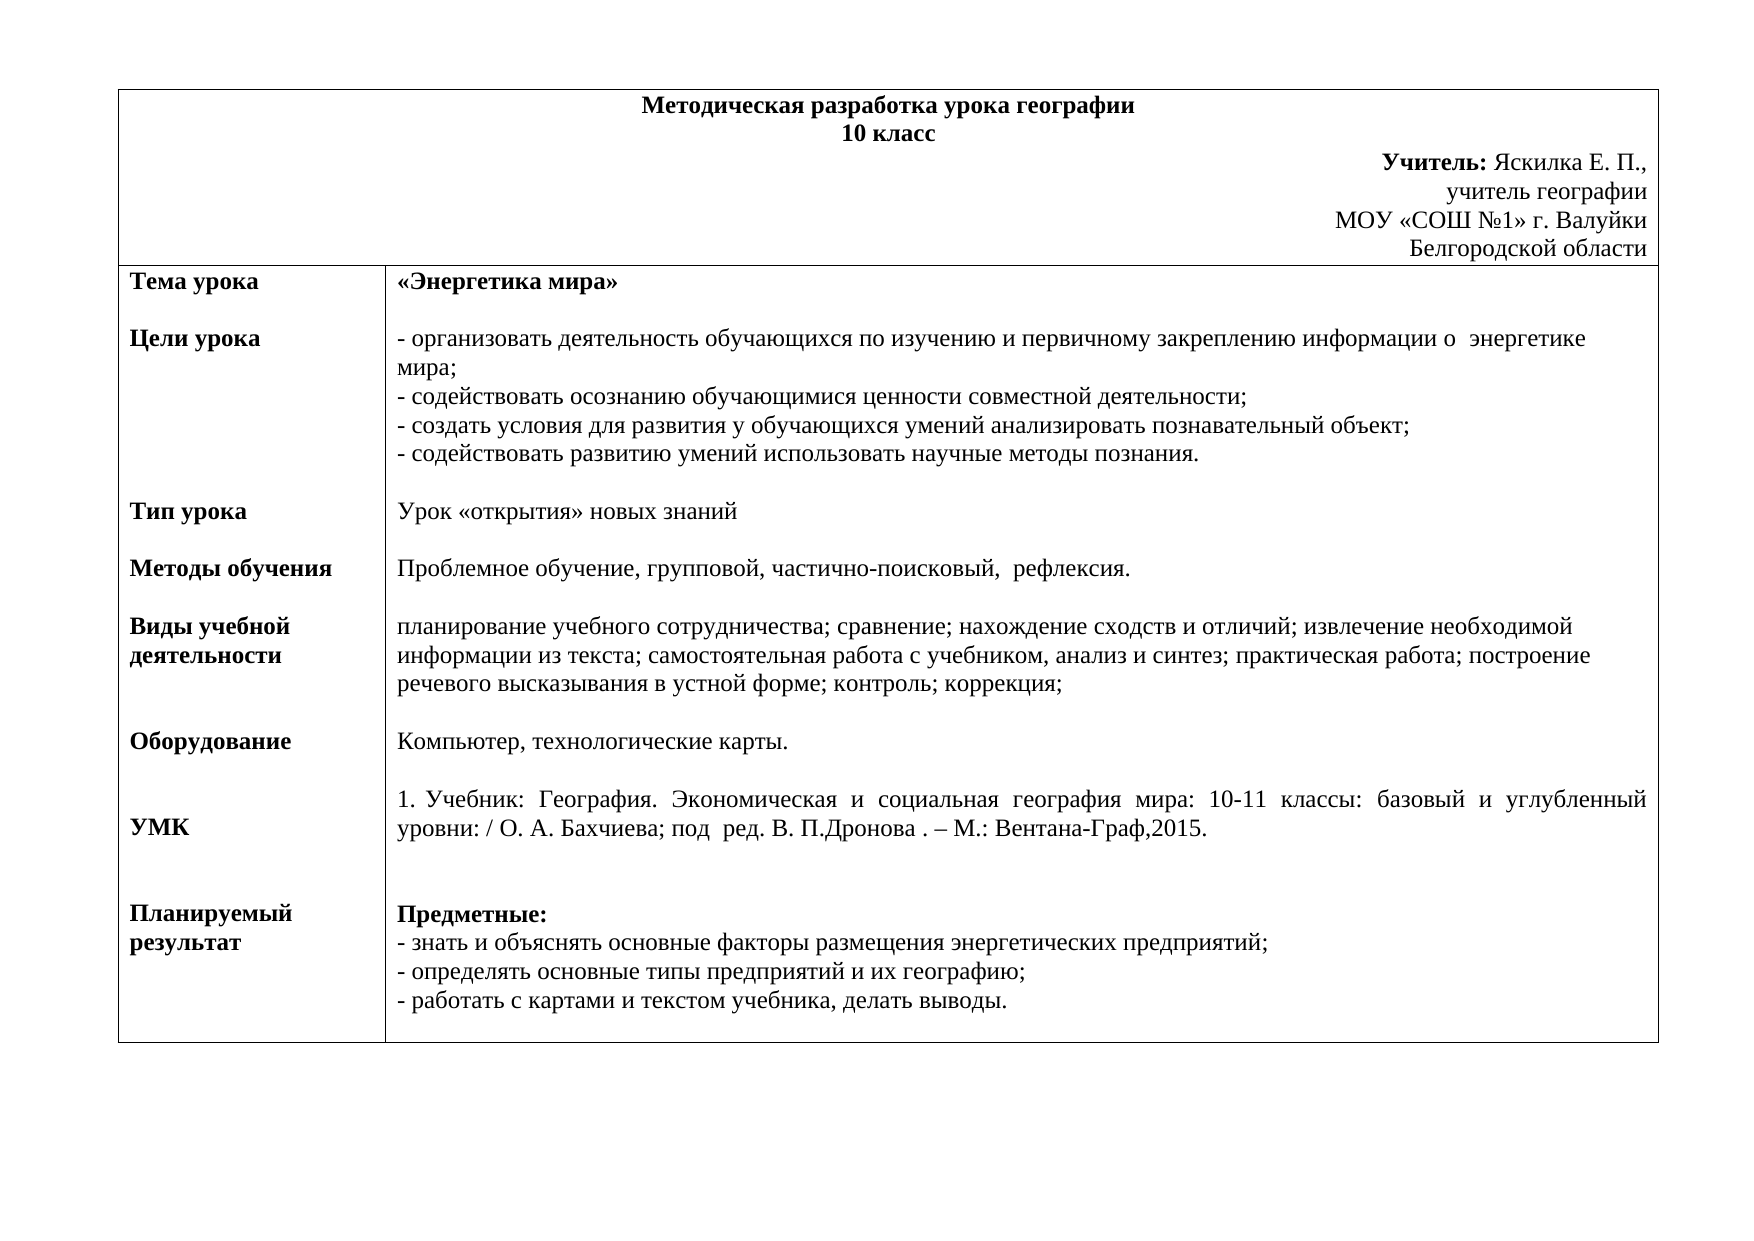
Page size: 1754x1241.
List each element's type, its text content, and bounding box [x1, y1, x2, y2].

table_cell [119, 266, 385, 1042]
table_header Методическая разработка урока географии 10 класс Учитель: Яскилка Е. П., учитель географии МОУ «СОШ №1» г. Валуйки Белгородской области [119, 90, 1658, 265]
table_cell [386, 266, 1658, 1042]
